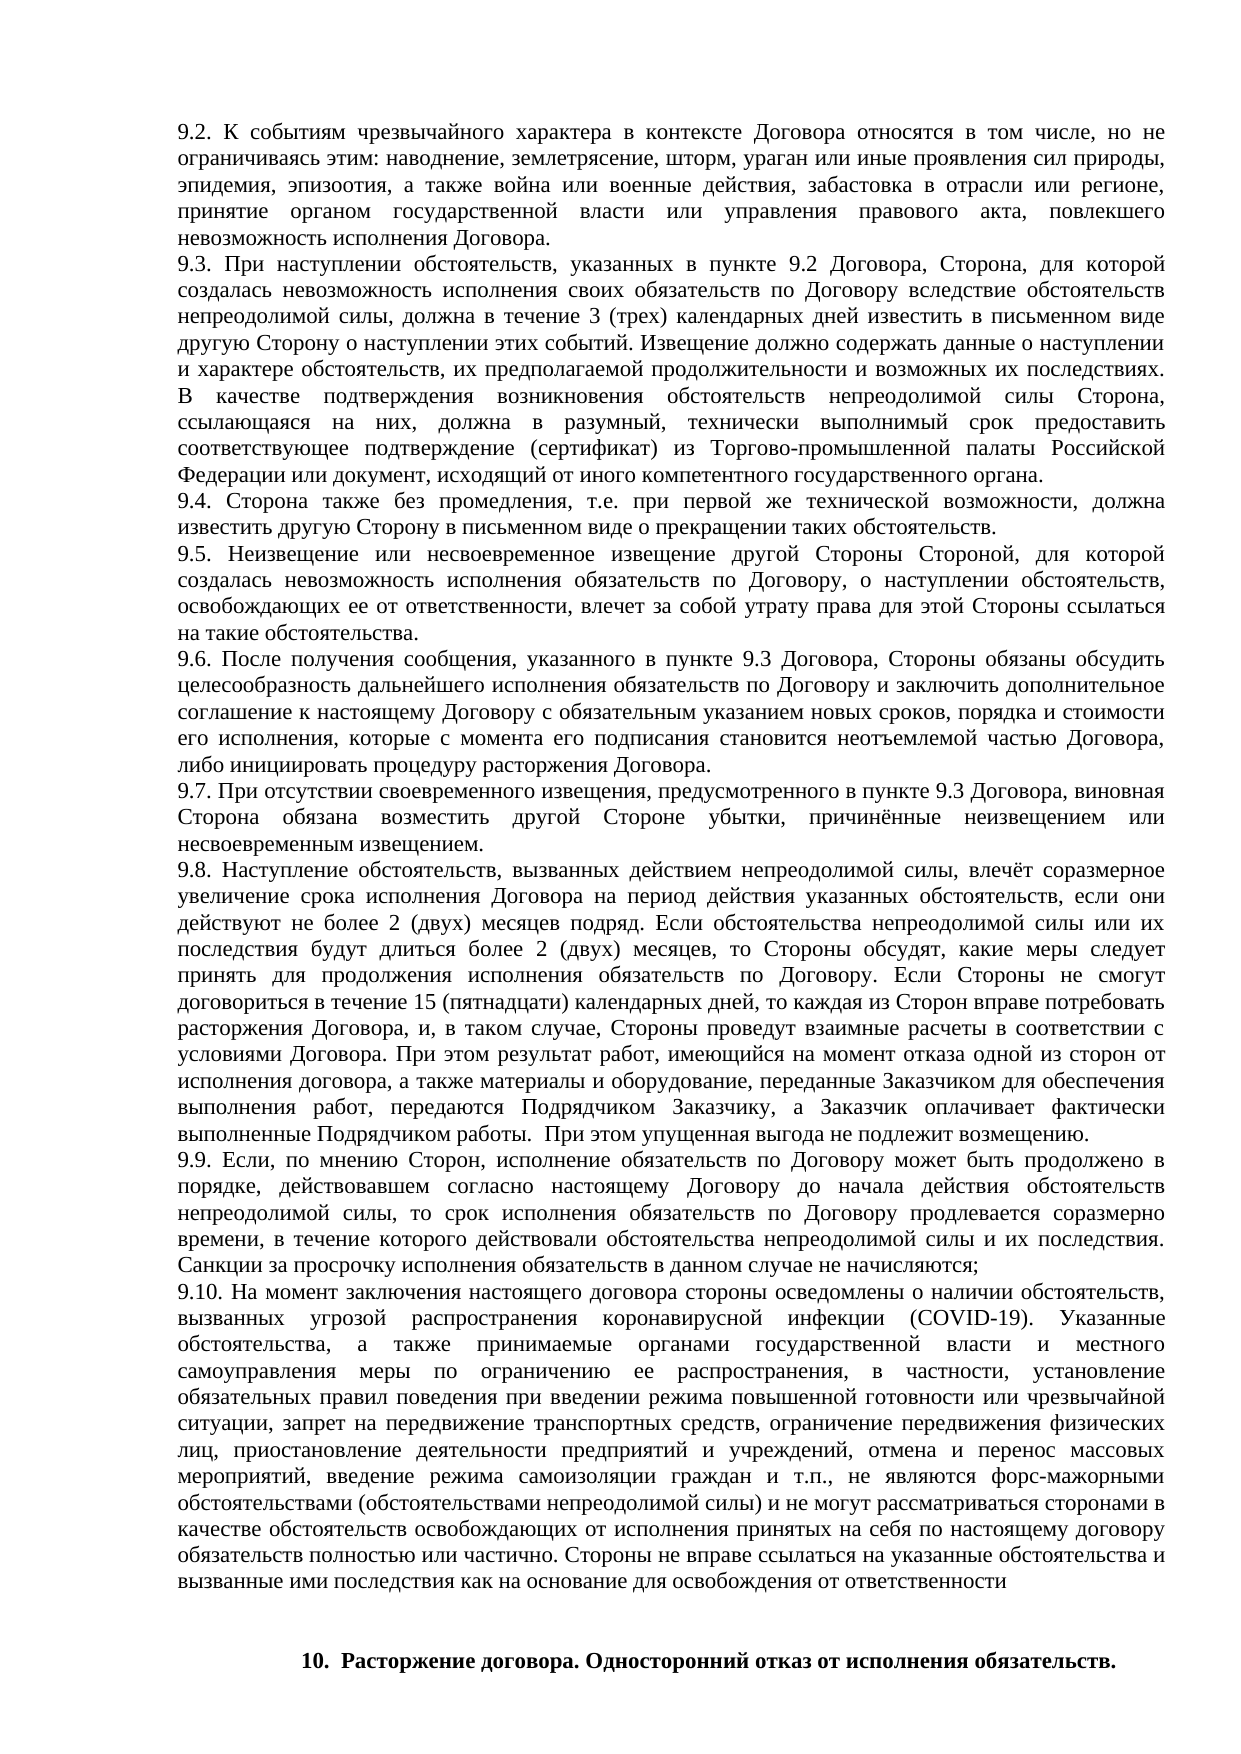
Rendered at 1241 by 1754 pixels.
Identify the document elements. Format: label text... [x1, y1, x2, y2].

text 9.4. Сторона также без промедления, т.е. при первой же технической возможности, должна известить другую Сторону в письменном виде о прекращении таких обстоятельств. [177, 487, 1167, 540]
text 10. Расторжение договора. Односторонний отказ от исполнения обязательств. [251, 1647, 1167, 1673]
text 9.3. При наступлении обстоятельств, указанных в пункте 9.2 Договора, Сторона, для которой создалась невозможность исполнения своих обязательств по Договору вследствие обстоятельств непреодолимой силы, должна в течение 3 (трех) календарных дней известить в письменном виде другую Сторону о наступлении этих событий. Извещение должно содержать данные о наступлении и характере обстоятельств, их предполагаемой продолжительности и возможных их последствиях. В качестве подтверждения возникновения обстоятельств непреодолимой силы Сторона, ссылающаяся на них, должна в разумный, технически выполнимый срок предоставить соответствующее подтверждение (сертификат) из Торгово-промышленной палаты Российской Федерации или документ, исходящий от иного компетентного государственного органа. [177, 250, 1167, 487]
text 9.7. При отсутствии своевременного извещения, предусмотренного в пункте 9.3 Договора, виновная Сторона обязана возместить другой Стороне убытки, причинённые неизвещением или несвоевременным извещением. [177, 777, 1167, 856]
text 9.6. После получения сообщения, указанного в пункте 9.3 Договора, Стороны обязаны обсудить целесообразность дальнейшего исполнения обязательств по Договору и заключить дополнительное соглашение к настоящему Договору с обязательным указанием новых сроков, порядка и стоимости его исполнения, которые с момента его подписания становится неотъемлемой частью Договора, либо инициировать процедуру расторжения Договора. [177, 645, 1167, 777]
text 9.5. Неизвещение или несвоевременное извещение другой Стороны Стороной, для которой создалась невозможность исполнения обязательств по Договору, о наступлении обстоятельств, освобождающих ее от ответственности, влечет за собой утрату права для этой Стороны ссылаться на такие обстоятельства. [177, 540, 1167, 645]
text 9.9. Если, по мнению Сторон, исполнение обязательств по Договору может быть продолжено в порядке, действовавшем согласно настоящему Договору до начала действия обстоятельств непреодолимой силы, то срок исполнения обязательств по Договору продлевается соразмерно времени, в течение которого действовали обстоятельства непреодолимой силы и их последствия. Санкции за просрочку исполнения обязательств в данном случае не начисляются; [177, 1146, 1167, 1278]
text 9.8. Наступление обстоятельств, вызванных действием непреодолимой силы, влечёт соразмерное увеличение срока исполнения Договора на период действия указанных обстоятельств, если они действуют не более 2 (двух) месяцев подряд. Если обстоятельства непреодолимой силы или их последствия будут длиться более 2 (двух) месяцев, то Стороны обсудят, какие меры следует принять для продолжения исполнения обязательств по Договору. Если Стороны не смогут договориться в течение 15 (пятнадцати) календарных дней, то каждая из Сторон вправе потребовать расторжения Договора, и, в таком случае, Стороны проведут взаимные расчеты в соответствии с условиями Договора. При этом результат работ, имеющийся на момент отказа одной из сторон от исполнения договора, а также материалы и оборудование, переданные Заказчиком для обеспечения выполнения работ, передаются Подрядчиком Заказчику, а Заказчик оплачивает фактически выполненные Подрядчиком работы. При этом упущенная выгода не подлежит возмещению. [177, 856, 1167, 1146]
text 9.2. К событиям чрезвычайного характера в контексте Договора относятся в том числе, но не ограничиваясь этим: наводнение, землетрясение, шторм, ураган или иные проявления сил природы, эпидемия, эпизоотия, а также война или военные действия, забастовка в отрасли или регионе, принятие органом государственной власти или управления правового акта, повлекшего невозможность исполнения Договора. [177, 118, 1167, 250]
list 9.10. На момент заключения настоящего договора стороны осведомлены о наличии обстоятельств, вызванных угрозой распространения коронавирусной инфекции (COVID-19). Указанные обстоятельства, а также принимаемые органами государственной власти и местного самоуправления меры по ограничению ее распространения, в частности, установление обязательных правил поведения при введении режима повышенной готовности или чрезвычайной ситуации, запрет на передвижение транспортных средств, ограничение передвижения физических лиц, приостановление деятельности предприятий и учреждений, отмена и перенос массовых мероприятий, введение режима самоизоляции граждан и т.п., не являются форс-мажорными обстоятельствами (обстоятельствами непреодолимой силы) и не могут рассматриваться сторонами в качестве обстоятельств освобождающих от исполнения принятых на себя по настоящему договору обязательств полностью или частично. Стороны не вправе ссылаться на указанные обстоятельства и вызванные ими последствия как на основание для освобождения от ответственности [177, 1278, 1167, 1594]
